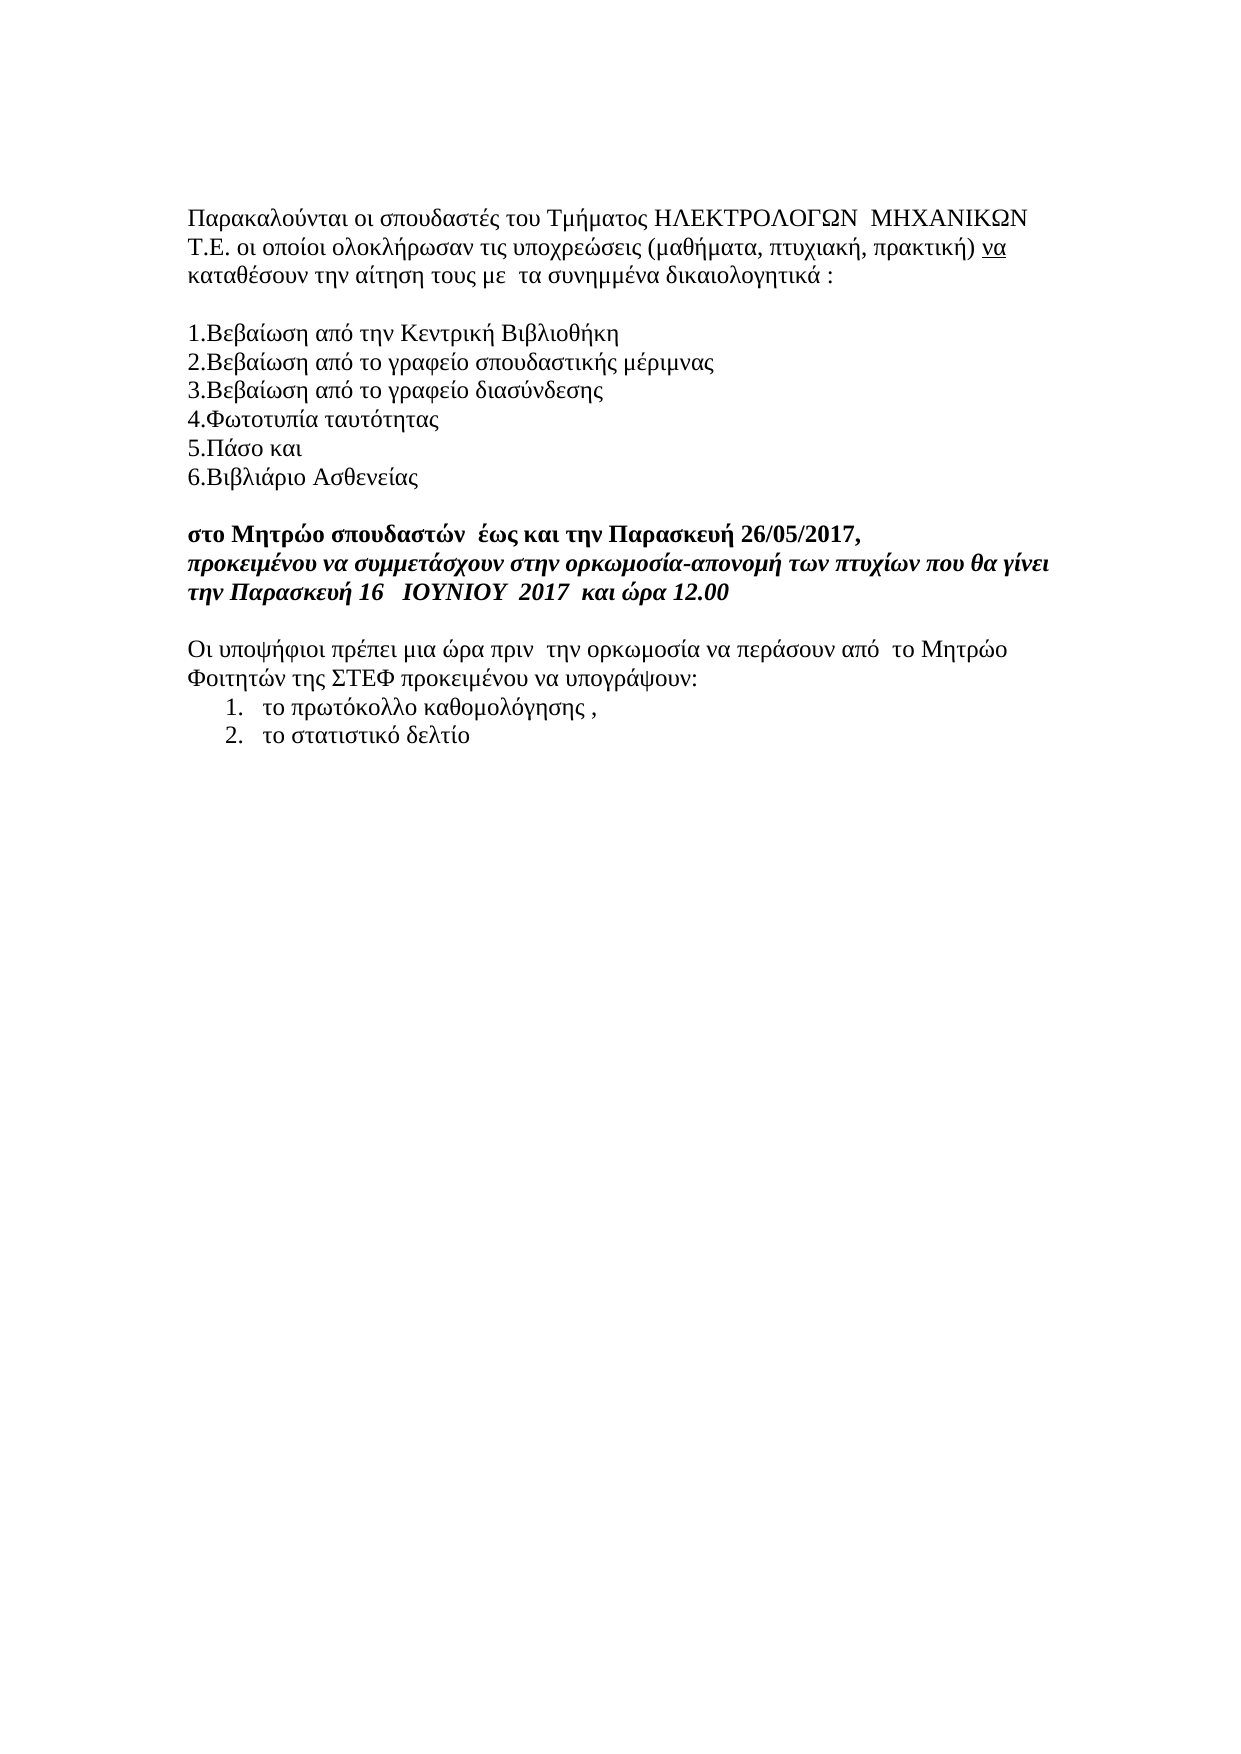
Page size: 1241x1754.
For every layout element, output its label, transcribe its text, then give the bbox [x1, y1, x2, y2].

list το στατιστικό δελτίο [225, 721, 1053, 749]
text Oι υποψήφιοι πρέπει μια ώρα πριν την ορκωμοσία να περάσουν από το Μητρώο Φοιτητών της ΣΤΕΦ προκειμένου να υπογράψουν: [187, 634, 1053, 692]
text 3.Βεβαίωση από το γραφείο διασύνδεσης [187, 376, 1053, 404]
list το πρωτόκολλο καθομολόγησης , [225, 692, 1053, 721]
text Παρακαλούνται οι σπουδαστές του Τμήματος HΛΕΚΤΡΟΛΟΓΩΝ ΜΗΧΑΝΙΚΩΝ Τ.Ε. οι οποίοι ολοκλήρωσαν τις υποχρεώσεις (μαθήματα, πτυχιακή, πρακτική) να καταθέσουν την αίτηση τους με τα συνημμένα δικαιολογητικά : [187, 203, 1053, 289]
text 4.Φωτοτυπία ταυτότητας [187, 404, 1053, 433]
text προκειμένου να συμμετάσχουν στην ορκωμοσία-απονομή των πτυχίων που θα γίνει την Παρασκευή 16 ΙΟΥΝΙΟΥ 2017 και ώρα 12.00 [187, 548, 1053, 606]
text 6.Βιβλιάριο Ασθενείας [187, 462, 1053, 491]
text στο Μητρώο σπουδαστών έως και την Παρασκευή 26/05/2017, [187, 519, 1053, 548]
text 1.Βεβαίωση από την Κεντρική Βιβλιοθήκη [187, 318, 1053, 347]
text 5.Πάσο και [187, 433, 1053, 462]
text 2.Βεβαίωση από το γραφείο σπουδαστικής μέριμνας [187, 347, 1053, 376]
